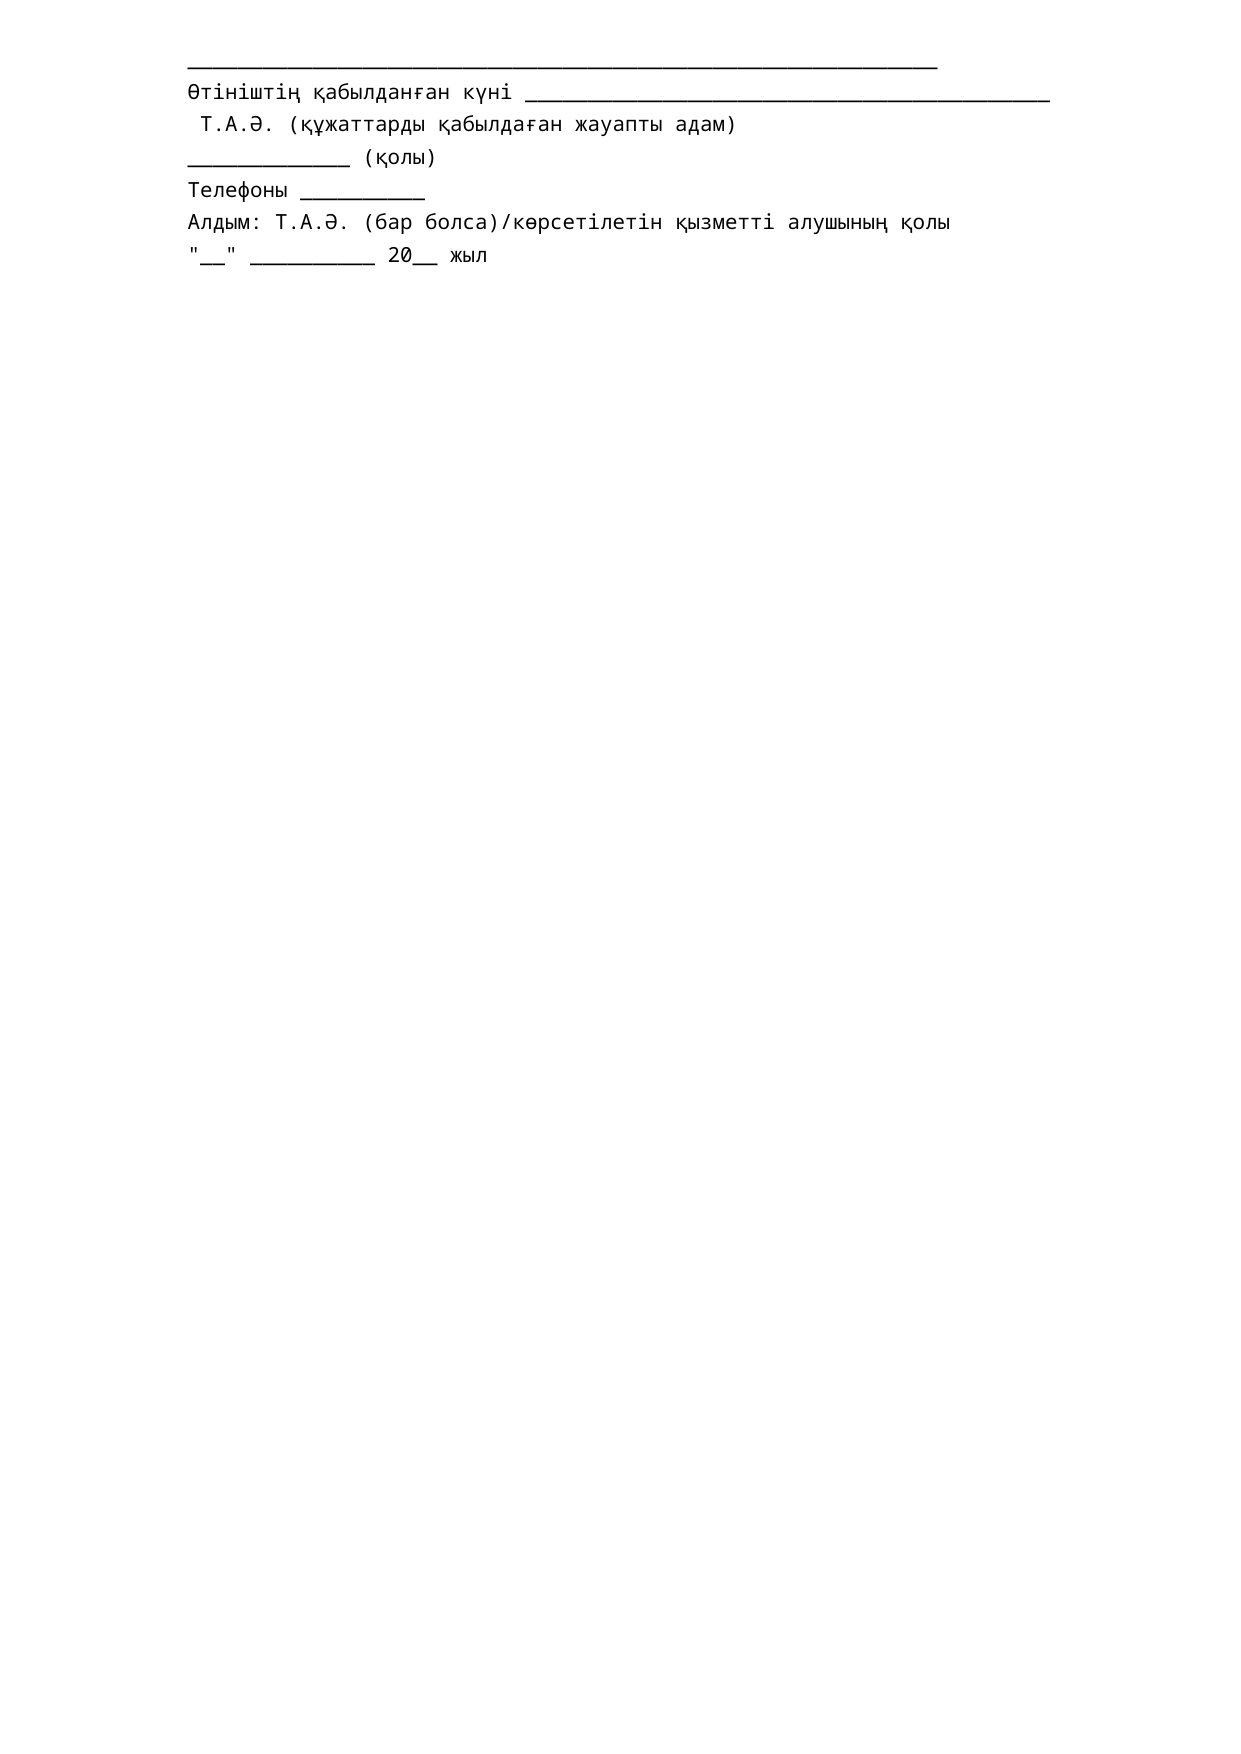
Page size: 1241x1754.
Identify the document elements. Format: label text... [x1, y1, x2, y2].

text "__" __________ 20__ жыл [112, 240, 1128, 268]
text _____________ (қолы) [112, 142, 1128, 171]
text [112, 44, 1128, 73]
text Т.А.Ә. (құжаттарды қабылдаған жауапты адам) [112, 109, 1128, 138]
text Алдым: Т.А.Ә. (бар болса)/көрсетілетін қызметті алушының қолы [112, 207, 1128, 236]
text Өтініштің қабылданған күні __________________________________________ [112, 77, 1128, 105]
text Телефоны __________ [112, 175, 1128, 203]
